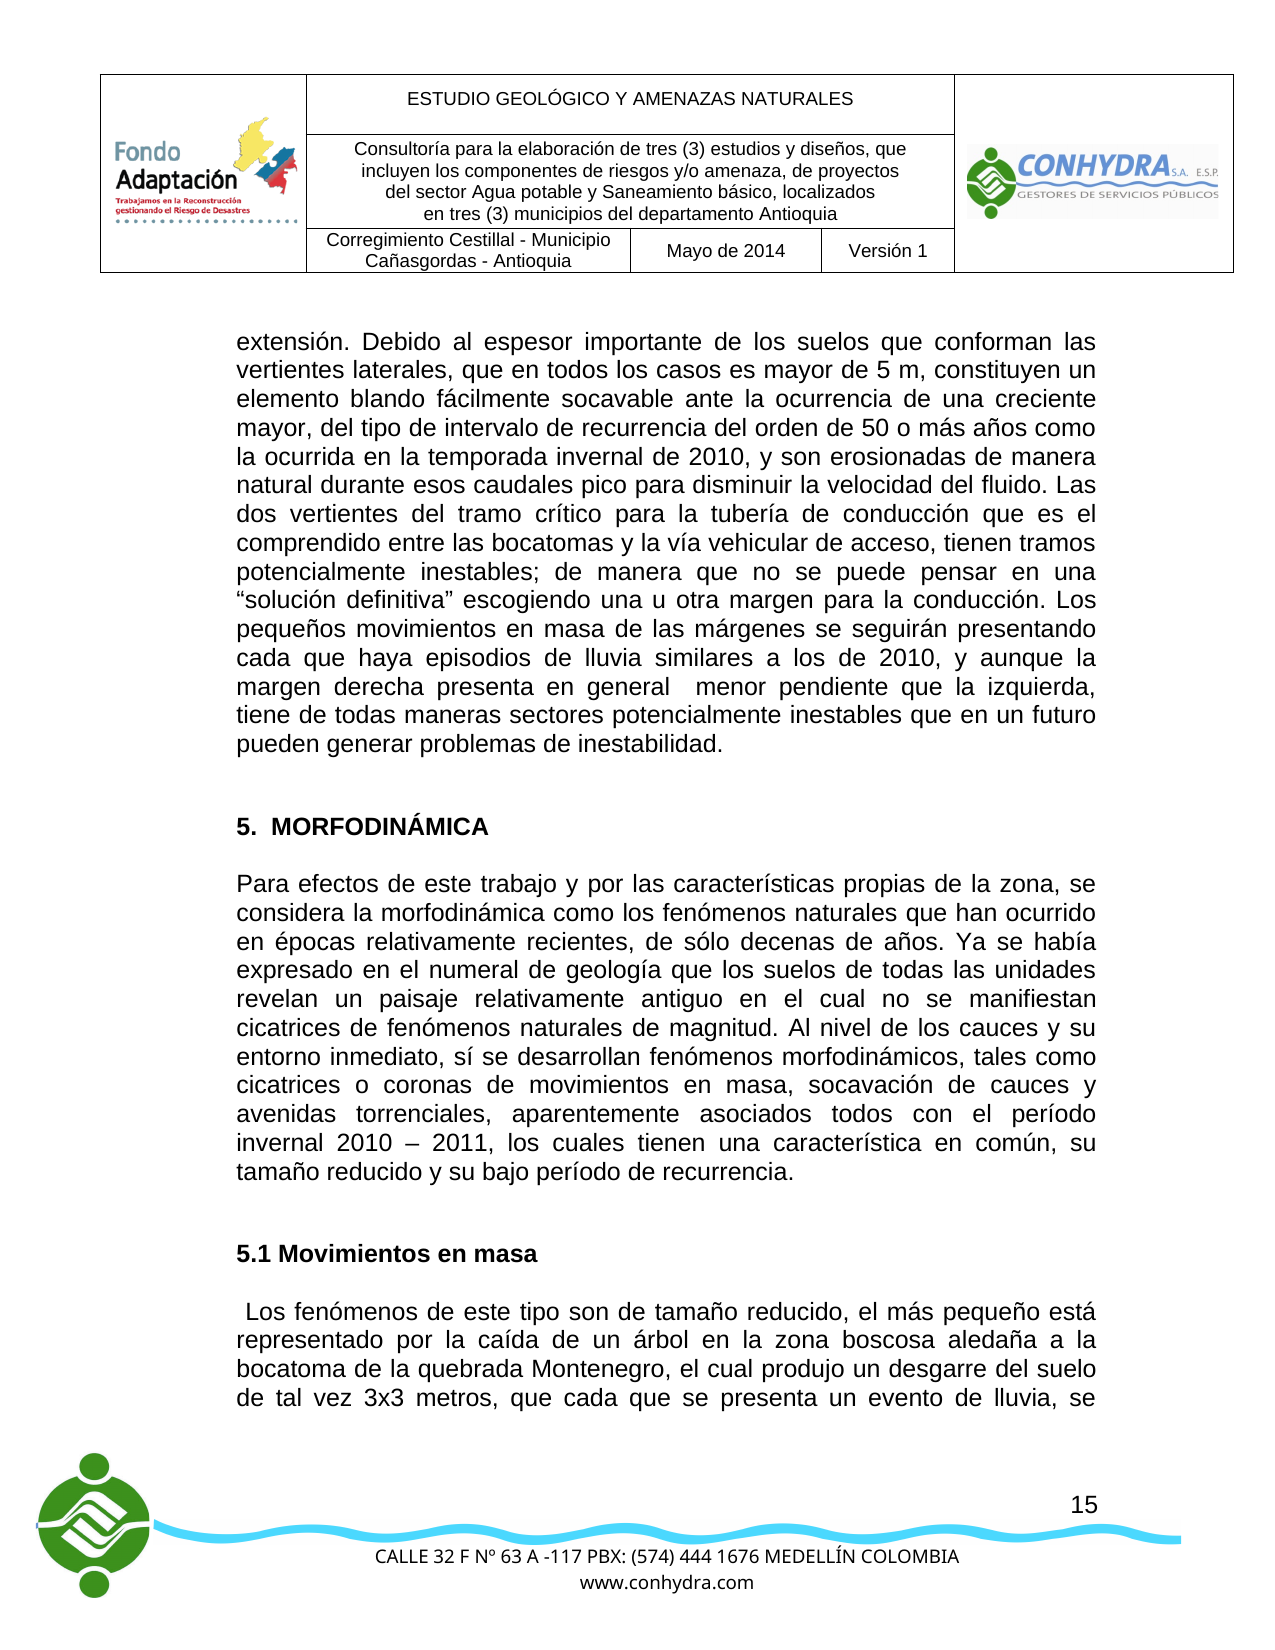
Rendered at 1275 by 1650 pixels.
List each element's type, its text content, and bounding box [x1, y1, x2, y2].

text 5. MORFODINÁMICA [236, 812, 1098, 840]
text Para efectos de este trabajo y por las características propias de la zona, se considera la morfodinámica como los fenómenos naturales que han ocurrido en épocas relativamente recientes, de sólo decenas de años. Ya se había expresado en el numeral de geología que los suelos de todas las unidades revelan un paisaje relativamente antiguo en el cual no se manifiestan cicatrices de fenómenos naturales de magnitud. Al nivel de los cauces y su entorno inmediato, sí se desarrollan fenómenos morfodinámicos, tales como cicatrices o coronas de movimientos en masa, socavación de cauces y avenidas torrenciales, aparentemente asociados todos con el período invernal 2010 – 2011, los cuales tienen una característica en común, su tamaño reducido y su bajo período de recurrencia. [236, 869, 1098, 1185]
picture [967, 144, 1219, 219]
text 5.1 Movimientos en masa [236, 1239, 1098, 1268]
picture [115, 111, 298, 224]
picture [153, 1519, 1182, 1545]
picture [35, 1447, 150, 1598]
